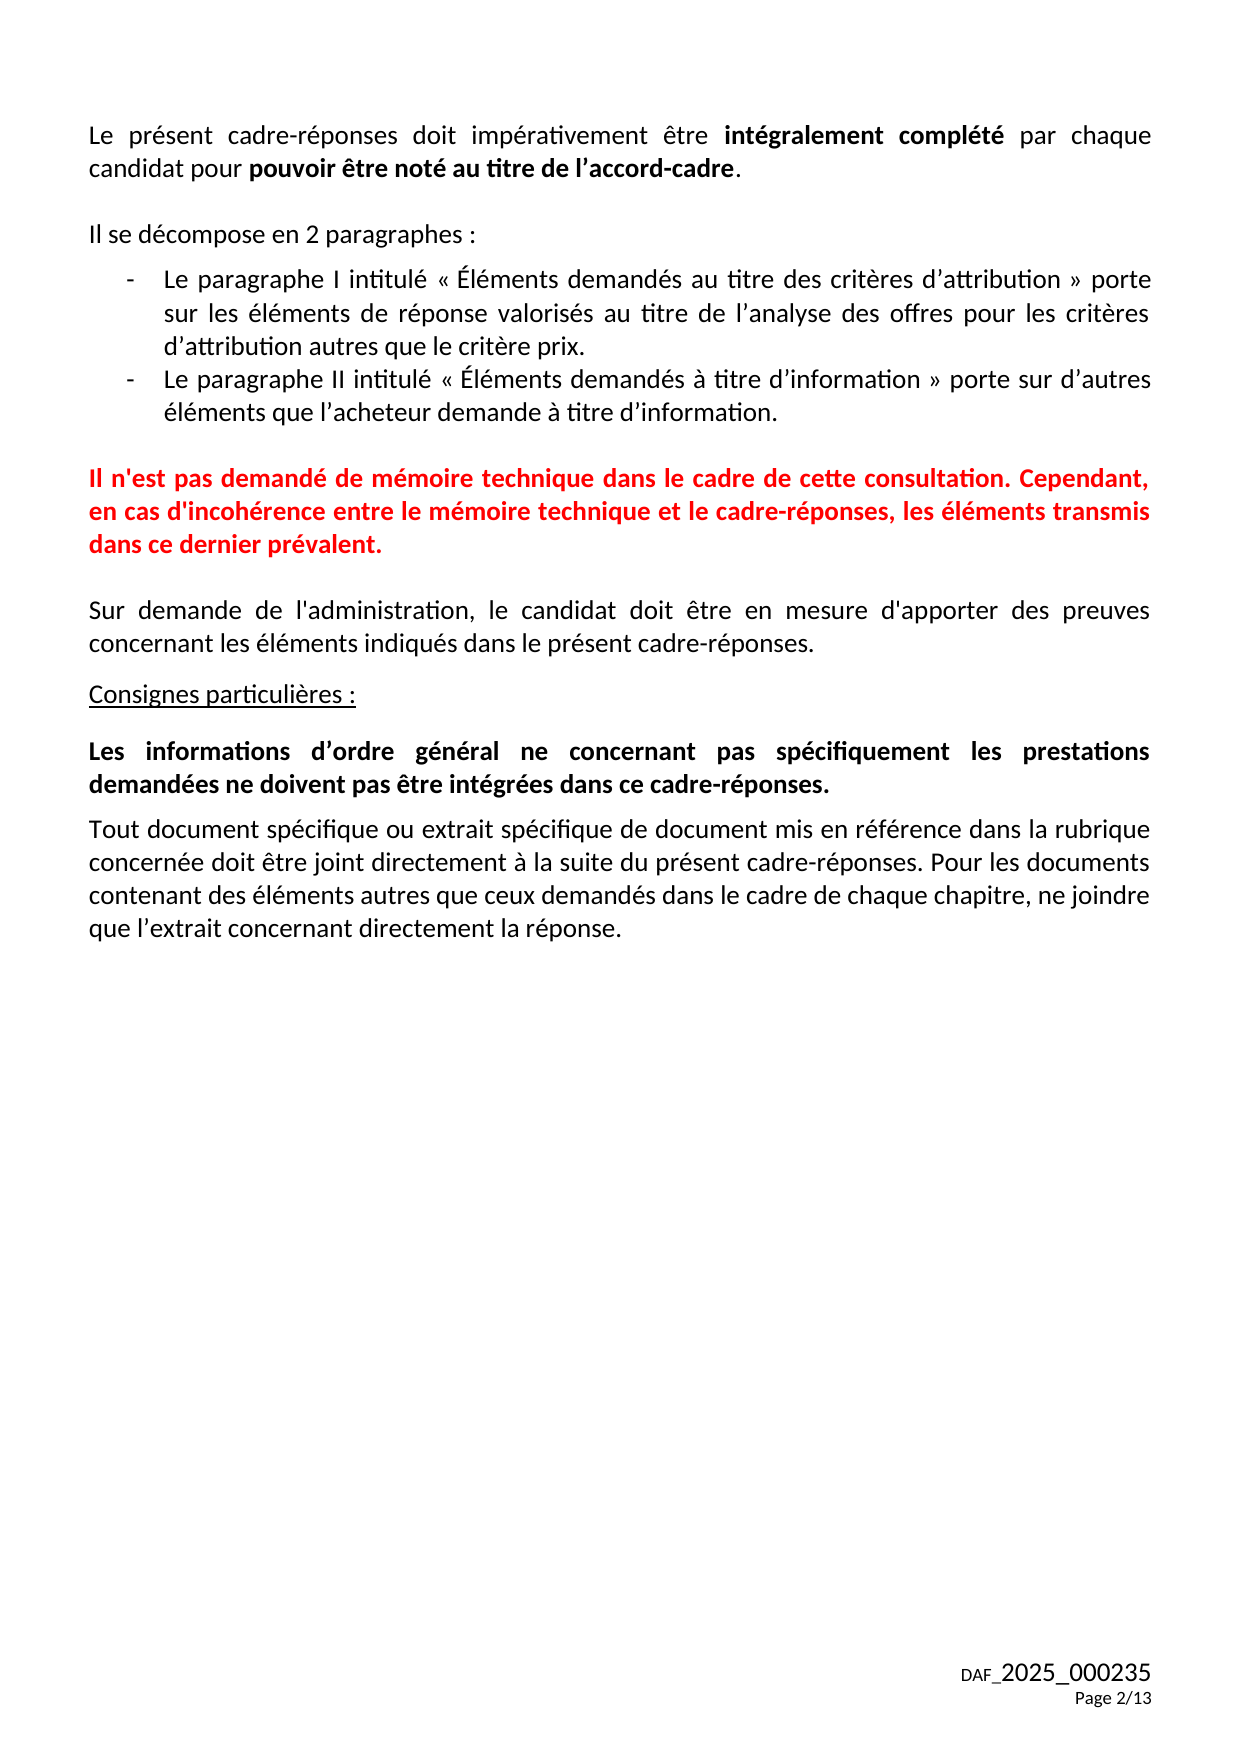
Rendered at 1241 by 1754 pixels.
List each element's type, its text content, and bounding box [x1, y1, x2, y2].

list Le paragraphe I intitulé « Éléments demandés au titre des critères d’attribution » porte sur les éléments de réponse valorisés au titre de l’analyse des offres pour les critères d’attribution autres que le critère prix. [126, 263, 1152, 362]
text Les informations d’ordre général ne concernant pas spécifiquement les prestations demandées ne doivent pas être intégrées dans ce cadre-réponses. [89, 734, 1152, 800]
text Il se décompose en 2 paragraphes : [89, 217, 1152, 250]
text Sur demande de l'administration, le candidat doit être en mesure d'apporter des preuves concernant les éléments indiqués dans le présent cadre-réponses. [89, 593, 1152, 659]
text Tout document spécifique ou extrait spécifique de document mis en référence dans la rubrique concernée doit être joint directement à la suite du présent cadre-réponses. Pour les documents contenant des éléments autres que ceux demandés dans le cadre de chaque chapitre, ne joindre que l’extrait concernant directement la réponse. [89, 812, 1152, 944]
text Consignes particulières : [89, 684, 1152, 709]
text Il n'est pas demandé de mémoire technique dans le cadre de cette consultation. Cependant, en cas d'incohérence entre le mémoire technique et le cadre-réponses, les éléments transmis dans ce dernier prévalent. [89, 461, 1152, 560]
text Le présent cadre-réponses doit impérativement être intégralement complété par chaque candidat pour pouvoir être noté au titre de l’accord-cadre. [89, 118, 1152, 184]
list Le paragraphe II intitulé « Éléments demandés à titre d’information » porte sur d’autres éléments que l’acheteur demande à titre d’information. [126, 362, 1152, 428]
